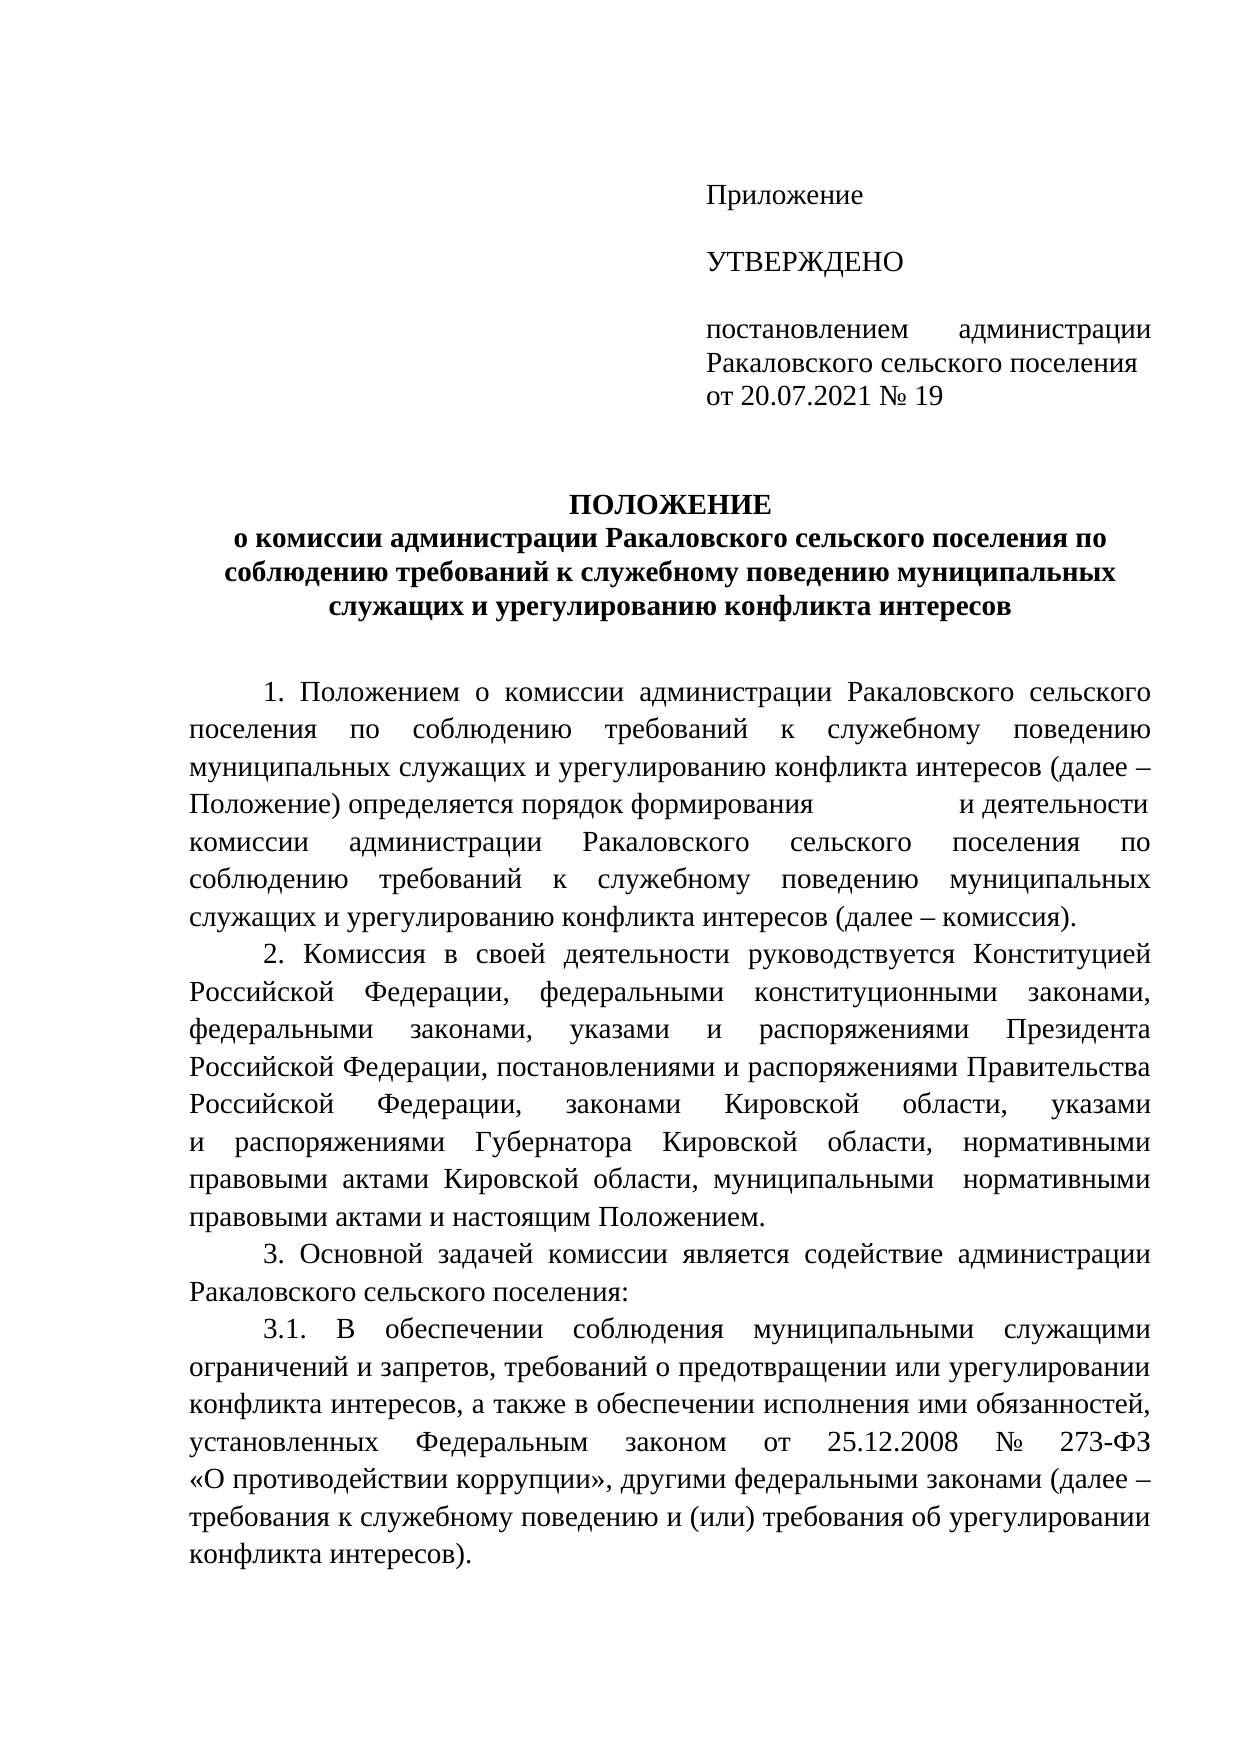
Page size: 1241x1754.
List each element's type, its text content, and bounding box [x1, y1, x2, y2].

title о комиссии администрации Ракаловского сельского поселения по соблюдению требований к служебному поведению муниципальных служащих и урегулированию конфликта интересов [189, 521, 1152, 621]
text постановлением администрации Ракаловского сельского поселения [706, 311, 1152, 378]
text 3. Основной задачей комиссии является содействие администрации Ракаловского сельского поселения: [189, 1234, 1152, 1309]
text Приложение [706, 177, 1152, 211]
text от 20.07.2021 № 19 [706, 378, 1152, 412]
text 3.1. В обеспечении соблюдения муниципальными служащими ограничений и запретов, требований о предотвращении или урегулировании конфликта интересов, а также в обеспечении исполнения ими обязанностей, установленных Федеральным законом от 25.12.2008 № 273-ФЗ «О противодействии коррупции», другими федеральными законами (далее – требования к служебному поведению и (или) требования об урегулировании конфликта интересов). [189, 1309, 1152, 1571]
text 2. Комиссия в своей деятельности руководствуется Конституцией Российской Федерации, федеральными конституционными законами, федеральными законами, указами и распоряжениями Президента Российской Федерации, постановлениями и распоряжениями Правительства Российской Федерации, законами Кировской области, указами и распоряжениями Губернатора Кировской области, нормативными правовыми актами Кировской области, муниципальными нормативными правовыми актами и настоящим Положением. [189, 934, 1152, 1234]
title ПОЛОЖЕНИЕ [189, 487, 1152, 521]
text УТВЕРЖДЕНО [706, 244, 1152, 278]
text 1. Положением о комиссии администрации Ракаловского сельского поселения по соблюдению требований к служебному поведению муниципальных служащих и урегулированию конфликта интересов (далее – Положение) определяется порядок формирования и деятельности комиссии администрации Ракаловского сельского поселения по соблюдению требований к служебному поведению муниципальных служащих и урегулированию конфликта интересов (далее – комиссия). [189, 671, 1152, 934]
